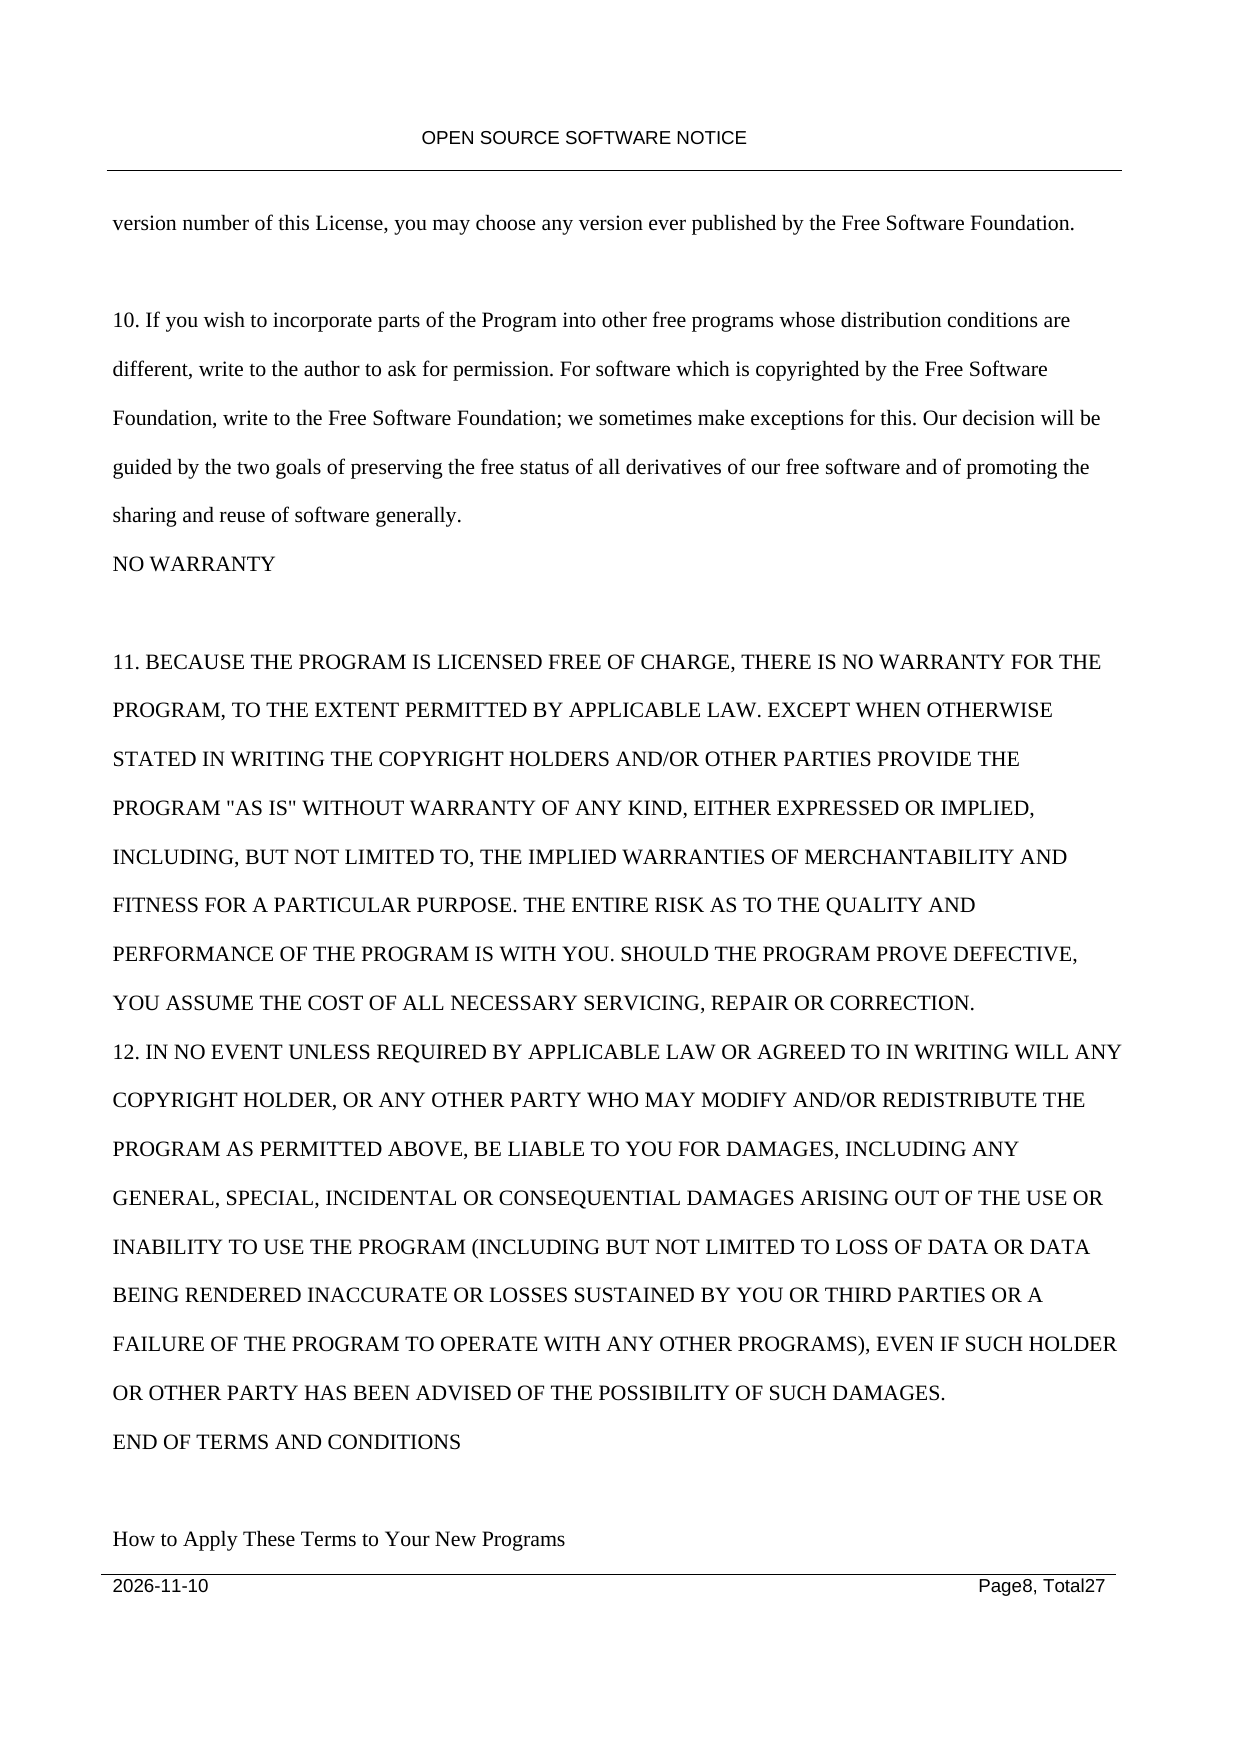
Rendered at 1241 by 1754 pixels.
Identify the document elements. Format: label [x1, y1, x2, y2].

text [112, 206, 1128, 1555]
